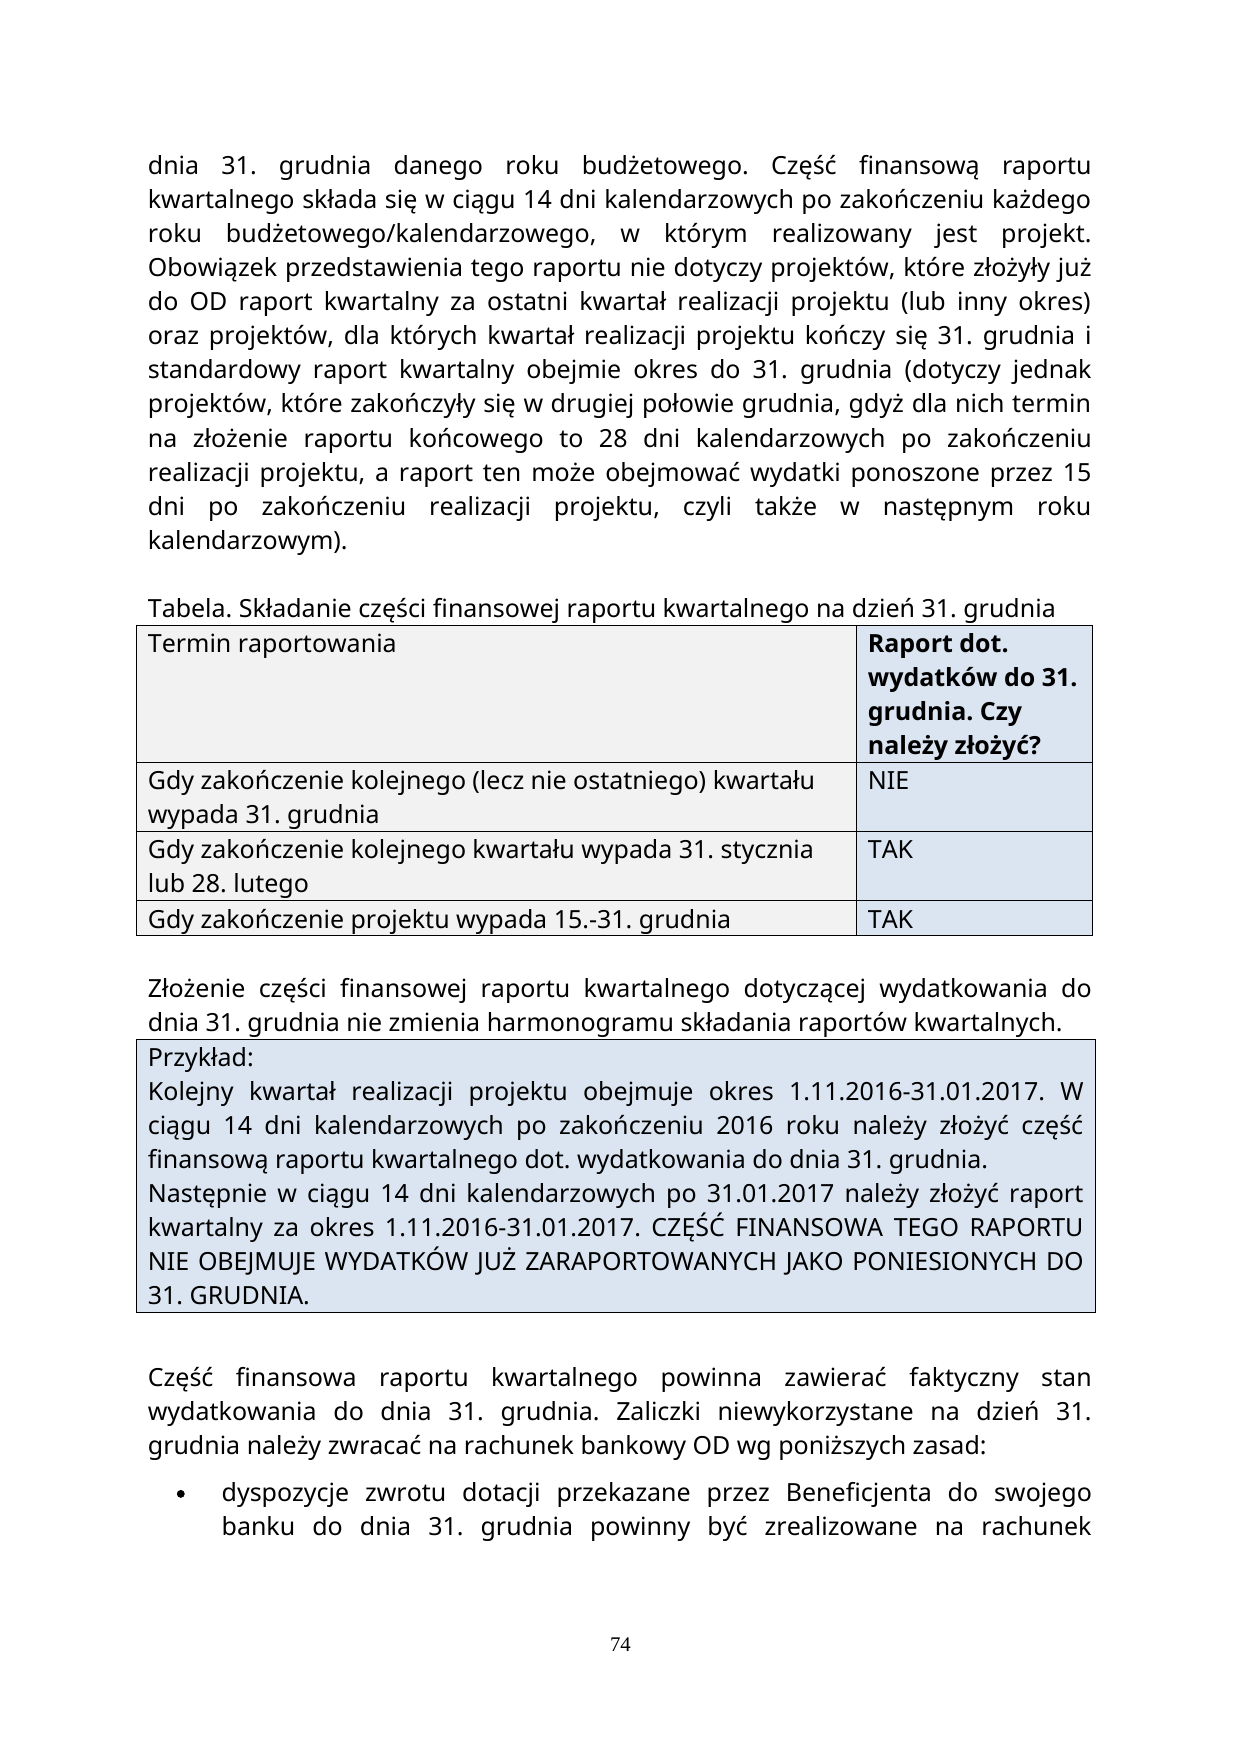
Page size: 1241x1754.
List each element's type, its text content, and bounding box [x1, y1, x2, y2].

text Tabela. Składanie części finansowej raportu kwartalnego na dzień 31. grudnia [148, 591, 1093, 624]
text Złożenie części finansowej raportu kwartalnego dotyczącej wydatkowania do dnia 31. grudnia nie zmienia harmonogramu składania raportów kwartalnych. [148, 970, 1093, 1038]
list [177, 1474, 1092, 1542]
table_header Przykład: Kolejny kwartał realizacji projektu obejmuje okres 1.11.2016-31.01.2017. W ciągu 14 dni kalendarzowych po zakończeniu 2016 roku należy złożyć część finansową raportu kwartalnego dot. wydatkowania do dnia 31. grudnia. Następnie w ciągu 14 dni kalendarzowych po 31.01.2017 należy złożyć raport kwartalny za okres 1.11.2016-31.01.2017. CZĘŚĆ FINANSOWA TEGO RAPORTU NIE OBEJMUJE WYDATKÓW JUŻ ZARAPORTOWANYCH JAKO PONIESIONYCH DO 31. GRUDNIA. [137, 1040, 1095, 1312]
table_header Termin raportowania [137, 626, 856, 762]
table_cell Gdy zakończenie kolejnego (lecz nie ostatniego) kwartału wypada 31. grudnia [137, 763, 856, 831]
table_header Raport dot. wydatków do 31. grudnia. Czy należy złożyć? [857, 626, 1092, 762]
table_cell Gdy zakończenie kolejnego kwartału wypada 31. stycznia lub 28. lutego [137, 832, 856, 900]
table_cell Gdy zakończenie projektu wypada 15.-31. grudnia [137, 901, 856, 935]
table_cell TAK [857, 901, 1092, 935]
table_cell TAK [857, 832, 1092, 900]
text Część finansowa raportu kwartalnego powinna zawierać faktyczny stan wydatkowania do dnia 31. grudnia. Zaliczki niewykorzystane na dzień 31. grudnia należy zwracać na rachunek bankowy OD wg poniższych zasad: [148, 1360, 1093, 1462]
table_cell NIE [857, 763, 1092, 831]
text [148, 148, 1093, 556]
